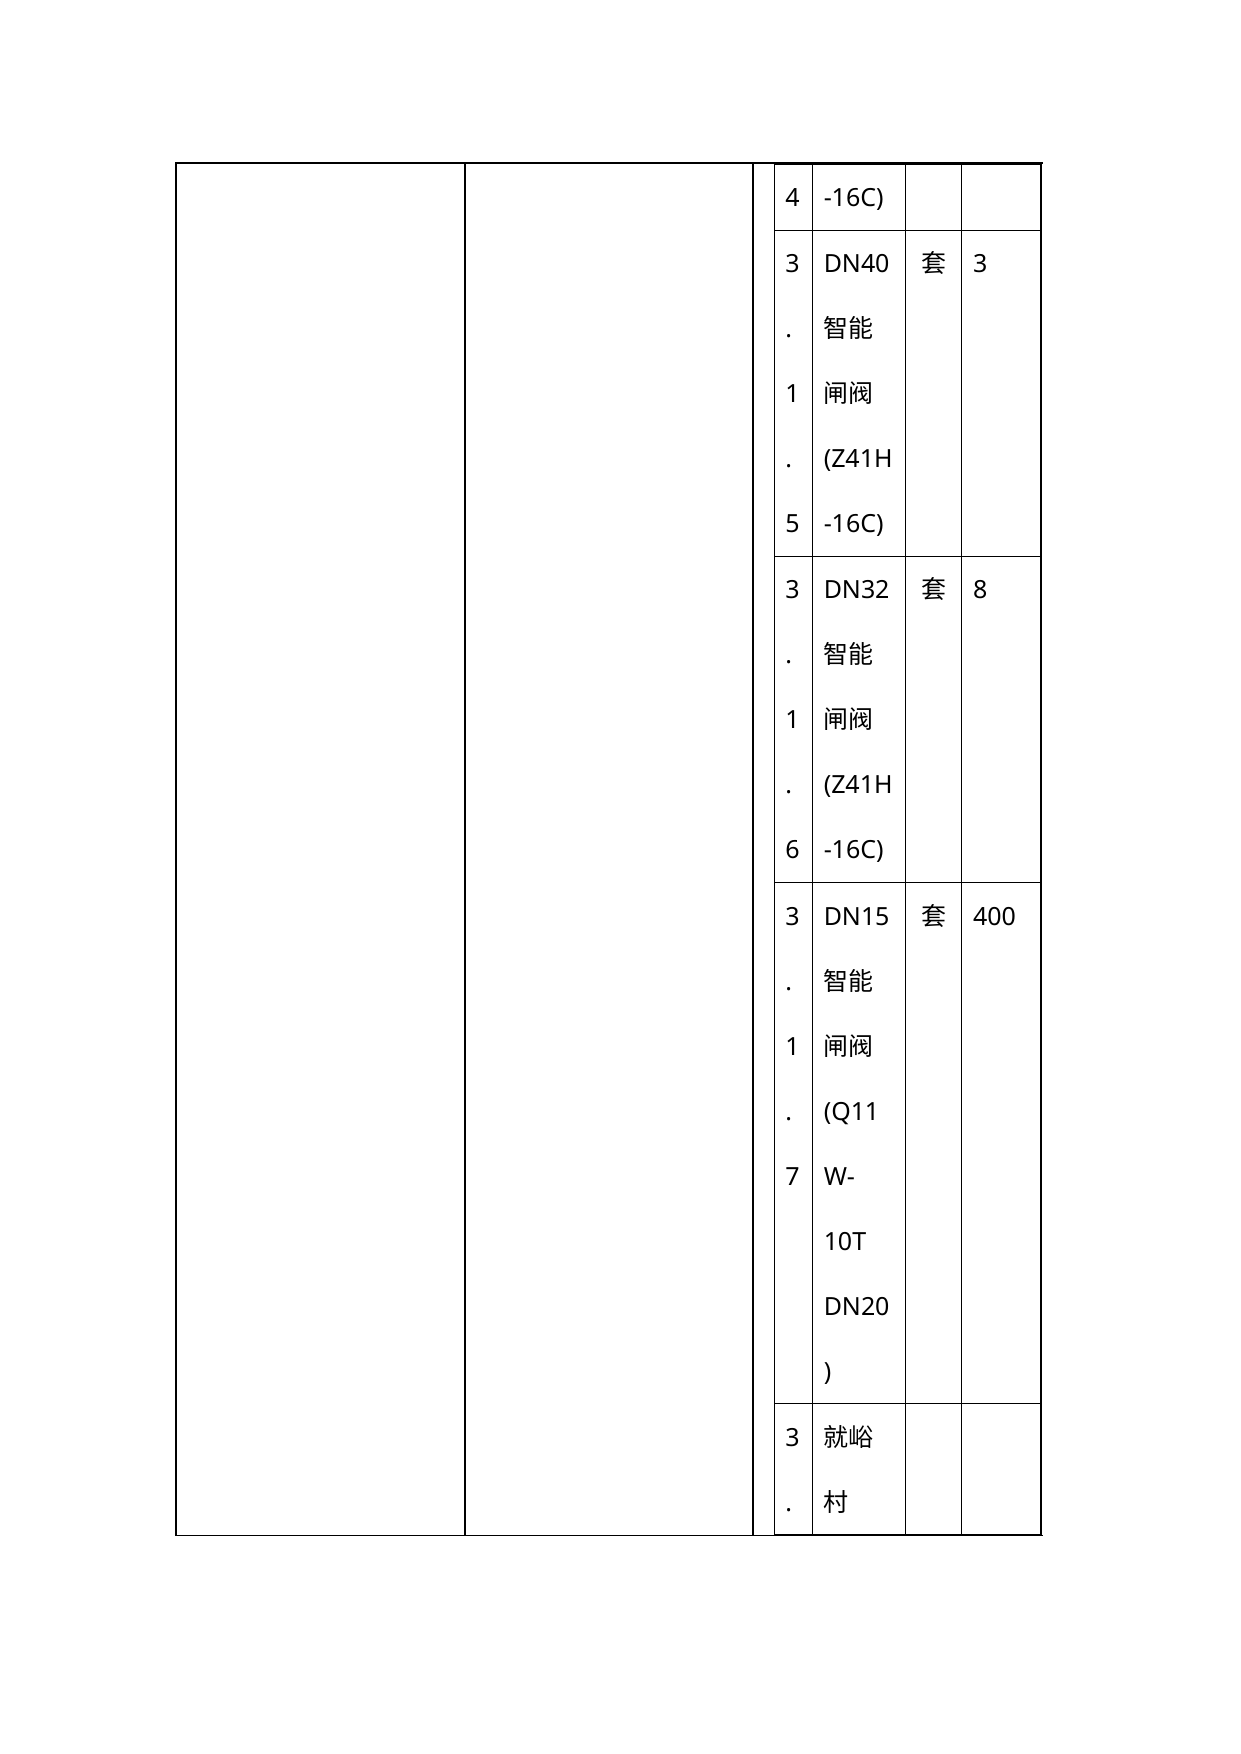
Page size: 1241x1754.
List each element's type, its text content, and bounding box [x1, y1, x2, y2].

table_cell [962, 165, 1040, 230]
table_cell 1 [177, 164, 464, 1535]
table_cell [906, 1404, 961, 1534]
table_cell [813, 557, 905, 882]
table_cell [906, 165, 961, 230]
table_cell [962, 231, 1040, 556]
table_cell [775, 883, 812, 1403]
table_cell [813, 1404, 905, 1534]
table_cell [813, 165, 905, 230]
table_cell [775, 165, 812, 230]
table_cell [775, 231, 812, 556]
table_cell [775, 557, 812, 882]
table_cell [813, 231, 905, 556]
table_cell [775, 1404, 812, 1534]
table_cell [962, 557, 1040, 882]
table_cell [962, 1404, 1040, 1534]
table_cell [466, 164, 752, 1535]
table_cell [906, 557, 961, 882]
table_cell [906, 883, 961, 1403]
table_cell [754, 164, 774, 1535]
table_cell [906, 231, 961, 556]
